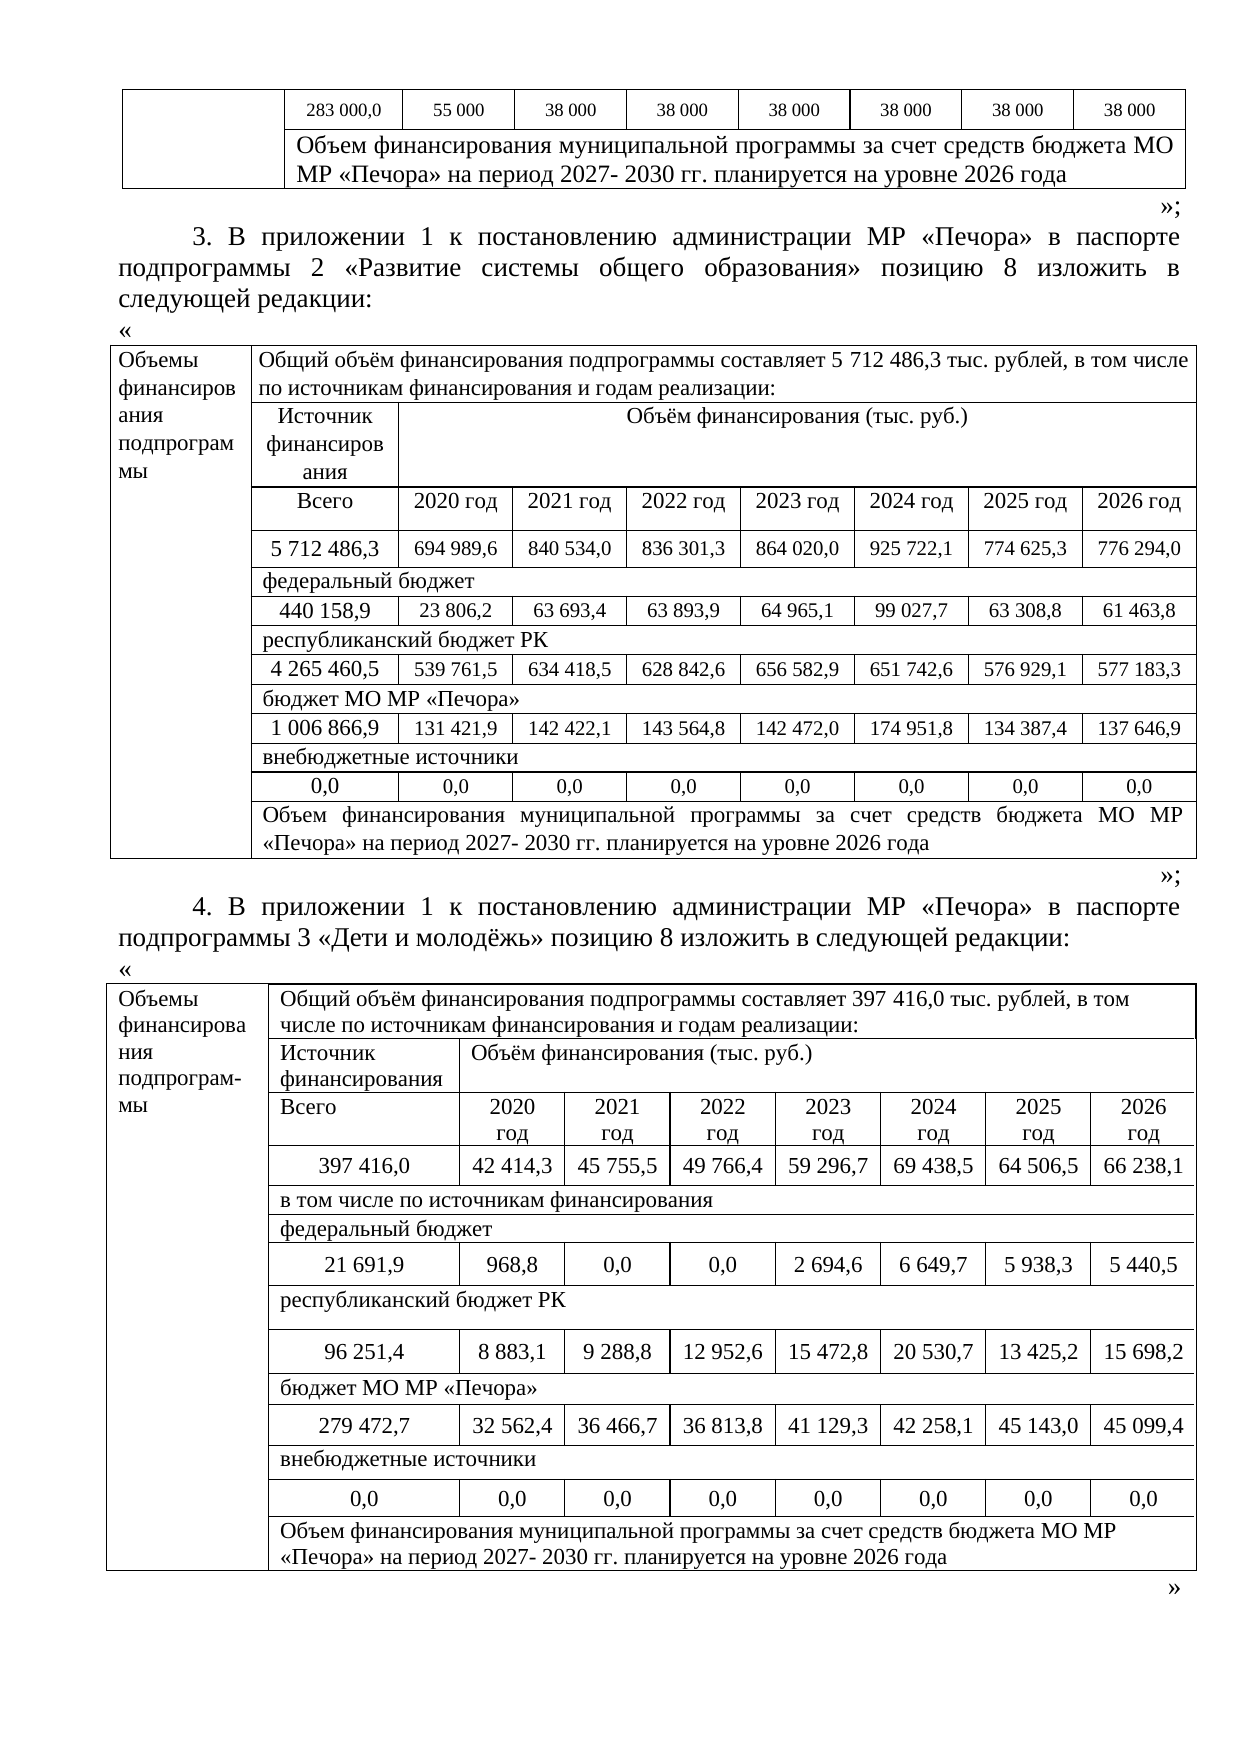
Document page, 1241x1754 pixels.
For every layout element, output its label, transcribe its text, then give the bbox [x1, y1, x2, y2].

table_cell 2026 год [1083, 488, 1196, 530]
table_cell Объем финансирования муниципальной программы за счет средств бюджета МО МР «Печора» на период 2027- 2030 гг. планируется на уровне 2026 года [252, 802, 1196, 857]
table_cell 45 143,0 [986, 1405, 1090, 1444]
table_cell 2024 год [881, 1093, 985, 1145]
table_cell 397 416,0 [269, 1146, 459, 1185]
text »; [44, 858, 1181, 890]
text « [118, 313, 1181, 344]
table_cell 0,0 [855, 773, 968, 801]
table_cell 45 755,5 [565, 1146, 669, 1185]
table_cell 776 294,0 [1083, 531, 1196, 567]
text »; [44, 189, 1181, 220]
table_cell 774 625,3 [969, 531, 1082, 567]
table_cell 0,0 [986, 1480, 1090, 1516]
table_cell 143 564,8 [627, 714, 740, 742]
table_cell 279 472,7 [269, 1405, 459, 1444]
table_cell 5 440,5 [1091, 1242, 1196, 1285]
table_cell 2025 год [969, 488, 1082, 530]
table_cell республиканский бюджет РК [252, 626, 1196, 654]
table_cell 2025 год [986, 1093, 1090, 1145]
table_cell 15 472,8 [776, 1330, 880, 1373]
table_cell 628 842,6 [627, 655, 740, 684]
table_cell 2 694,6 [776, 1243, 880, 1285]
table_cell 2024 год [855, 488, 968, 530]
table_cell 12 952,6 [671, 1330, 775, 1373]
table_cell 63 893,9 [627, 597, 740, 625]
table_cell 4 265 460,5 [252, 655, 398, 684]
table_cell 55 000 [403, 90, 514, 129]
table_cell 2020 год [399, 488, 512, 530]
table_cell Источник финансирования [252, 403, 398, 486]
table_cell 66 238,1 [1091, 1145, 1196, 1185]
table_cell 2026 год [1091, 1092, 1196, 1145]
table_cell 2021 год [513, 488, 626, 530]
table_cell 38 000 [627, 90, 738, 129]
table_cell 836 301,3 [627, 531, 740, 567]
table_cell 968,8 [460, 1243, 564, 1285]
table_cell 0,0 [1091, 1479, 1196, 1516]
table_cell 131 421,9 [399, 714, 512, 742]
table_cell Объем финансирования муниципальной программы за счет средств бюджета МО МР «Печора» на период 2027- 2030 гг. планируется на уровне 2026 года [269, 1516, 1196, 1569]
table_cell 32 562,4 [460, 1405, 564, 1444]
table_cell 15 698,2 [1091, 1329, 1196, 1373]
table_cell 0,0 [252, 773, 398, 801]
table_header Общий объём финансирования подпрограммы составляет 397 416,0 тыс. рублей, в том числе по источникам финансирования и годам реализации: [269, 985, 1195, 1038]
table_cell Всего [252, 488, 398, 530]
table_cell 99 027,7 [855, 597, 968, 625]
table_cell 38 000 [739, 90, 849, 129]
table_cell Объем финансирования муниципальной программы за счет средств бюджета МО МР «Печора» на период 2027- 2030 гг. планируется на уровне 2026 года [285, 130, 1185, 188]
table_cell 634 418,5 [513, 655, 626, 684]
table_cell 539 761,5 [399, 655, 512, 684]
table_cell 69 438,5 [881, 1146, 985, 1185]
table_cell 38 000 [1074, 90, 1185, 129]
table_cell 5 938,3 [986, 1243, 1090, 1285]
table_cell 21 691,9 [269, 1243, 459, 1285]
table_cell 440 158,9 [252, 597, 398, 625]
table_cell 134 387,4 [969, 714, 1082, 742]
table_header Объемы финансирования подпрограммы [111, 346, 251, 857]
table_cell 41 129,3 [776, 1405, 880, 1444]
table_cell 2022 год [671, 1093, 775, 1145]
table_cell Всего [269, 1093, 459, 1145]
table_cell 96 251,4 [269, 1330, 459, 1373]
table_cell 2021 год [565, 1093, 669, 1145]
table_cell 38 000 [962, 90, 1073, 129]
table_cell 63 308,8 [969, 597, 1082, 625]
table_cell 38 000 [515, 90, 626, 129]
table_cell 0,0 [513, 773, 626, 801]
table_cell 0,0 [269, 1480, 459, 1516]
table_cell 0,0 [460, 1480, 564, 1516]
table_cell внебюджетные источники [269, 1445, 1196, 1479]
table_cell 577 183,3 [1083, 655, 1196, 684]
table_cell 576 929,1 [969, 655, 1082, 684]
table_cell 9 288,8 [565, 1330, 669, 1373]
table_cell 38 000 [851, 90, 961, 129]
table_cell 20 530,7 [881, 1330, 985, 1373]
table_header Общий объём финансирования подпрограммы составляет 5 712 486,3 тыс. рублей, в том числе по источникам финансирования и годам реализации: [252, 346, 1196, 402]
table_cell 36 466,7 [565, 1405, 669, 1444]
table_cell 2020 год [460, 1093, 564, 1145]
table_header Объемы финансирования подпрограм-мы [107, 984, 268, 1569]
text 3. В приложении 1 к постановлению администрации МР «Печора» в паспорте подпрограммы 2 «Развитие системы общего образования» позицию 8 изложить в следующей редакции: [118, 220, 1181, 313]
table_cell 0,0 [627, 773, 740, 801]
table_cell 42 414,3 [460, 1146, 564, 1185]
table_cell 2023 год [741, 488, 854, 530]
table_cell 0,0 [671, 1480, 775, 1516]
table_cell 45 099,4 [1091, 1404, 1196, 1444]
table_cell 0,0 [399, 773, 512, 801]
table_cell 0,0 [776, 1480, 880, 1516]
table_cell 142 472,0 [741, 714, 854, 742]
table_cell 0,0 [565, 1480, 669, 1516]
table_cell бюджет МО МР «Печора» [252, 685, 1196, 713]
table_cell 694 989,6 [399, 531, 512, 567]
table_cell 0,0 [969, 773, 1082, 801]
table_cell 0,0 [565, 1243, 669, 1285]
table_cell 0,0 [741, 773, 854, 801]
table_cell 49 766,4 [671, 1146, 775, 1185]
table_cell Источник финансирования [269, 1039, 459, 1092]
table_cell 651 742,6 [855, 655, 968, 684]
table_cell бюджет МО МР «Печора» [269, 1373, 1196, 1404]
table_cell 142 422,1 [513, 714, 626, 742]
table_cell 925 722,1 [855, 531, 968, 567]
text « [118, 952, 1181, 983]
table_cell 5 712 486,3 [252, 531, 398, 567]
table_cell 174 951,8 [855, 714, 968, 742]
table_cell 23 806,2 [399, 597, 512, 625]
table_cell 63 693,4 [513, 597, 626, 625]
table_cell 36 813,8 [671, 1405, 775, 1444]
table_cell республиканский бюджет РК [269, 1285, 1196, 1329]
table_cell 64 506,5 [986, 1146, 1090, 1185]
table_cell 61 463,8 [1083, 597, 1196, 625]
table_cell 2022 год [627, 488, 740, 530]
table_cell Объём финансирования (тыс. руб.) [460, 1038, 1196, 1092]
table_cell 42 258,1 [881, 1405, 985, 1444]
table_cell 13 425,2 [986, 1330, 1090, 1373]
table_cell 0,0 [881, 1480, 985, 1516]
table_cell 0,0 [1083, 773, 1196, 801]
table_cell 6 649,7 [881, 1243, 985, 1285]
table_cell 2023 год [776, 1093, 880, 1145]
table_cell 864 020,0 [741, 531, 854, 567]
table_cell в том числе по источникам финансирования [269, 1185, 1196, 1214]
table_cell 64 965,1 [741, 597, 854, 625]
table_cell 0,0 [671, 1243, 775, 1285]
text » [118, 1571, 1181, 1602]
text 4. В приложении 1 к постановлению администрации МР «Печора» в паспорте подпрограммы 3 «Дети и молодёжь» позицию 8 изложить в следующей редакции: [118, 890, 1181, 952]
table_cell 59 296,7 [776, 1146, 880, 1185]
table_cell 8 883,1 [460, 1330, 564, 1373]
table_cell 137 646,9 [1083, 714, 1196, 742]
table_cell внебюджетные источники [252, 744, 1196, 771]
table_cell 283 000,0 [285, 90, 402, 129]
table_cell 1 006 866,9 [252, 714, 398, 742]
table_cell Объём финансирования (тыс. руб.) [399, 403, 1196, 486]
table_cell федеральный бюджет [269, 1214, 1196, 1242]
table_cell 840 534,0 [513, 531, 626, 567]
table_cell федеральный бюджет [252, 568, 1196, 596]
table_cell 656 582,9 [741, 655, 854, 684]
